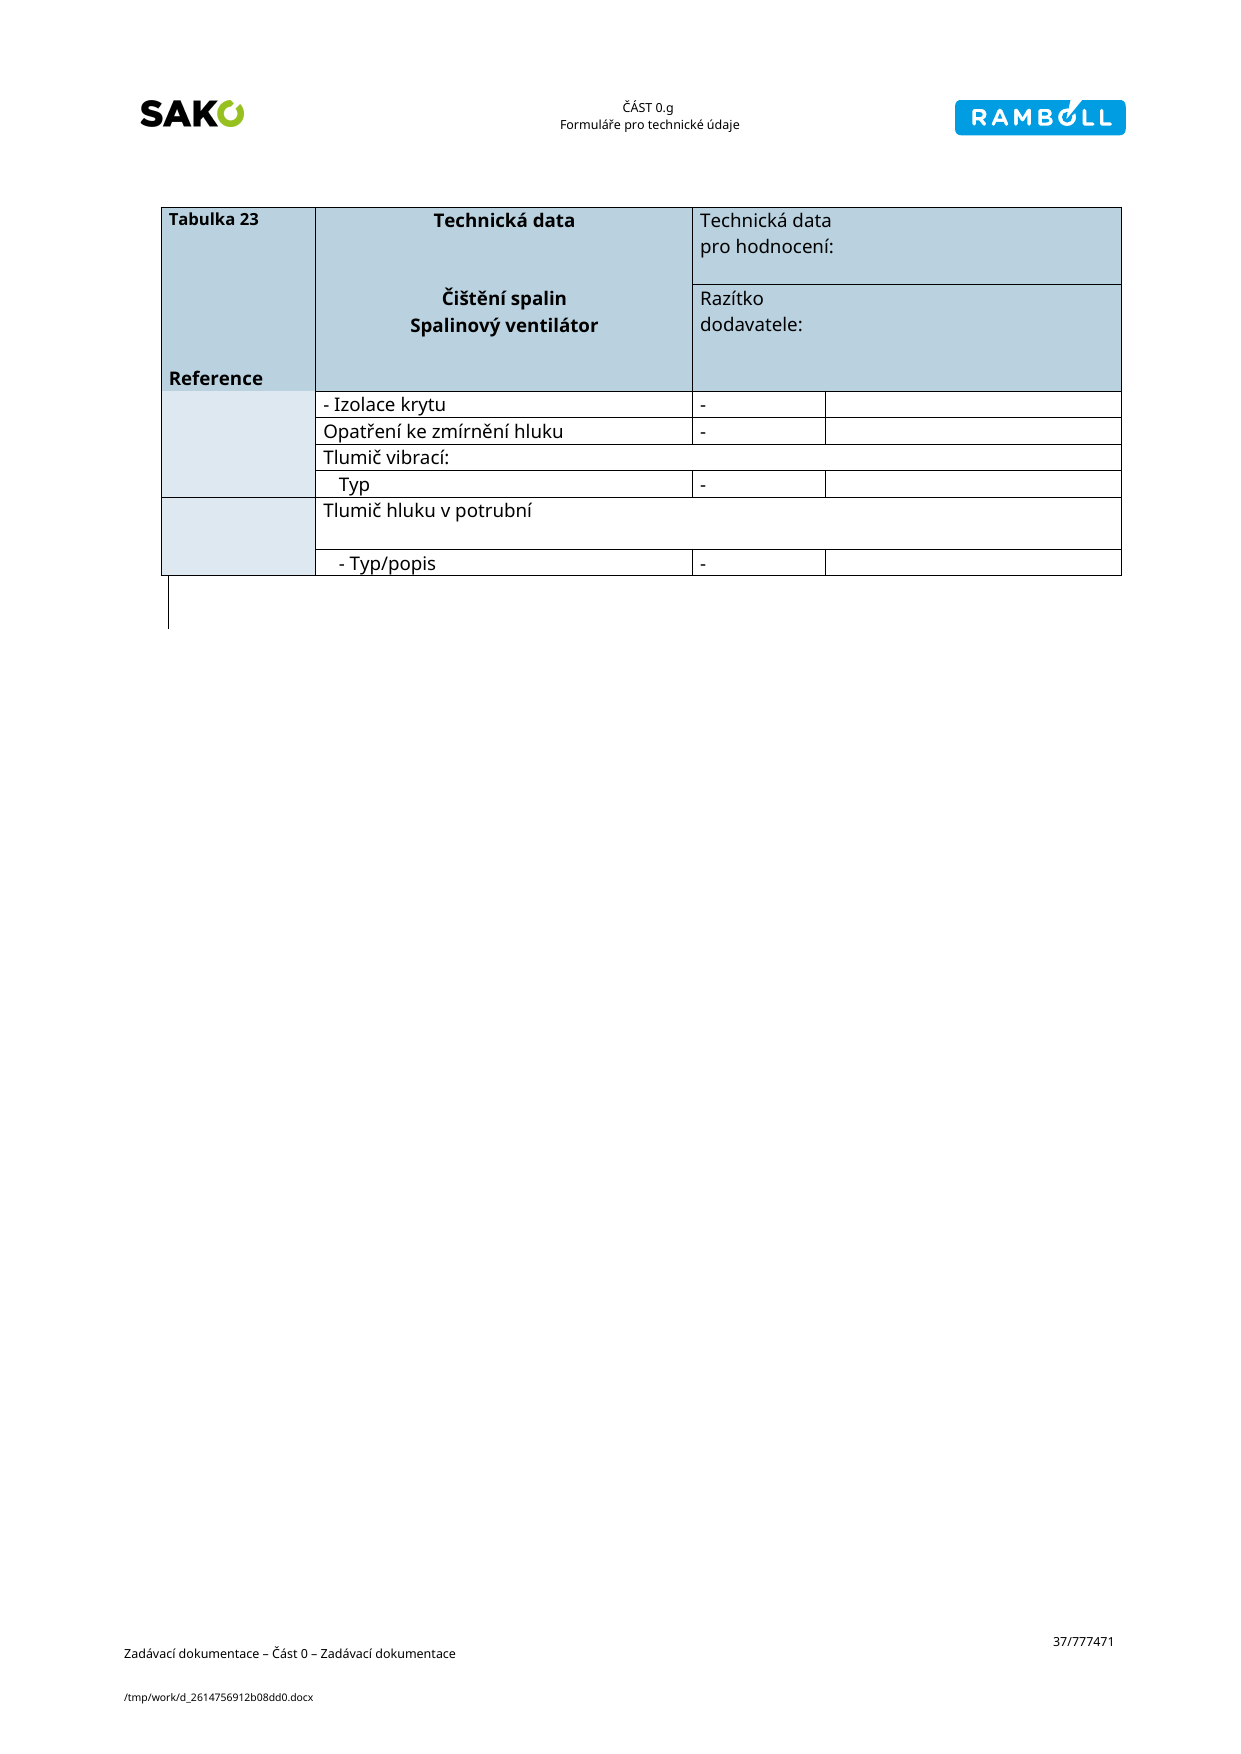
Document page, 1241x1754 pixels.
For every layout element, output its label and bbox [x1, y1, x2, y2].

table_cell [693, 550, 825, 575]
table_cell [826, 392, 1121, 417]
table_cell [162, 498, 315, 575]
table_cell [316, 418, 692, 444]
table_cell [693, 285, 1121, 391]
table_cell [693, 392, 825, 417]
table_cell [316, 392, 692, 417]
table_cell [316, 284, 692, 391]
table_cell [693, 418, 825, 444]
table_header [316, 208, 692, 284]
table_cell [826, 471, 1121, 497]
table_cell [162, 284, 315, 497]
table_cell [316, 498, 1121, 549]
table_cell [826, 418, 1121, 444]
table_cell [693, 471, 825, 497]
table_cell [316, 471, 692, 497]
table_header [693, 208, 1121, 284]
picture [140, 100, 244, 127]
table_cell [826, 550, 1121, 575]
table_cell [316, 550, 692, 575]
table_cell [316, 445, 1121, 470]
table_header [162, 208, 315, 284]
